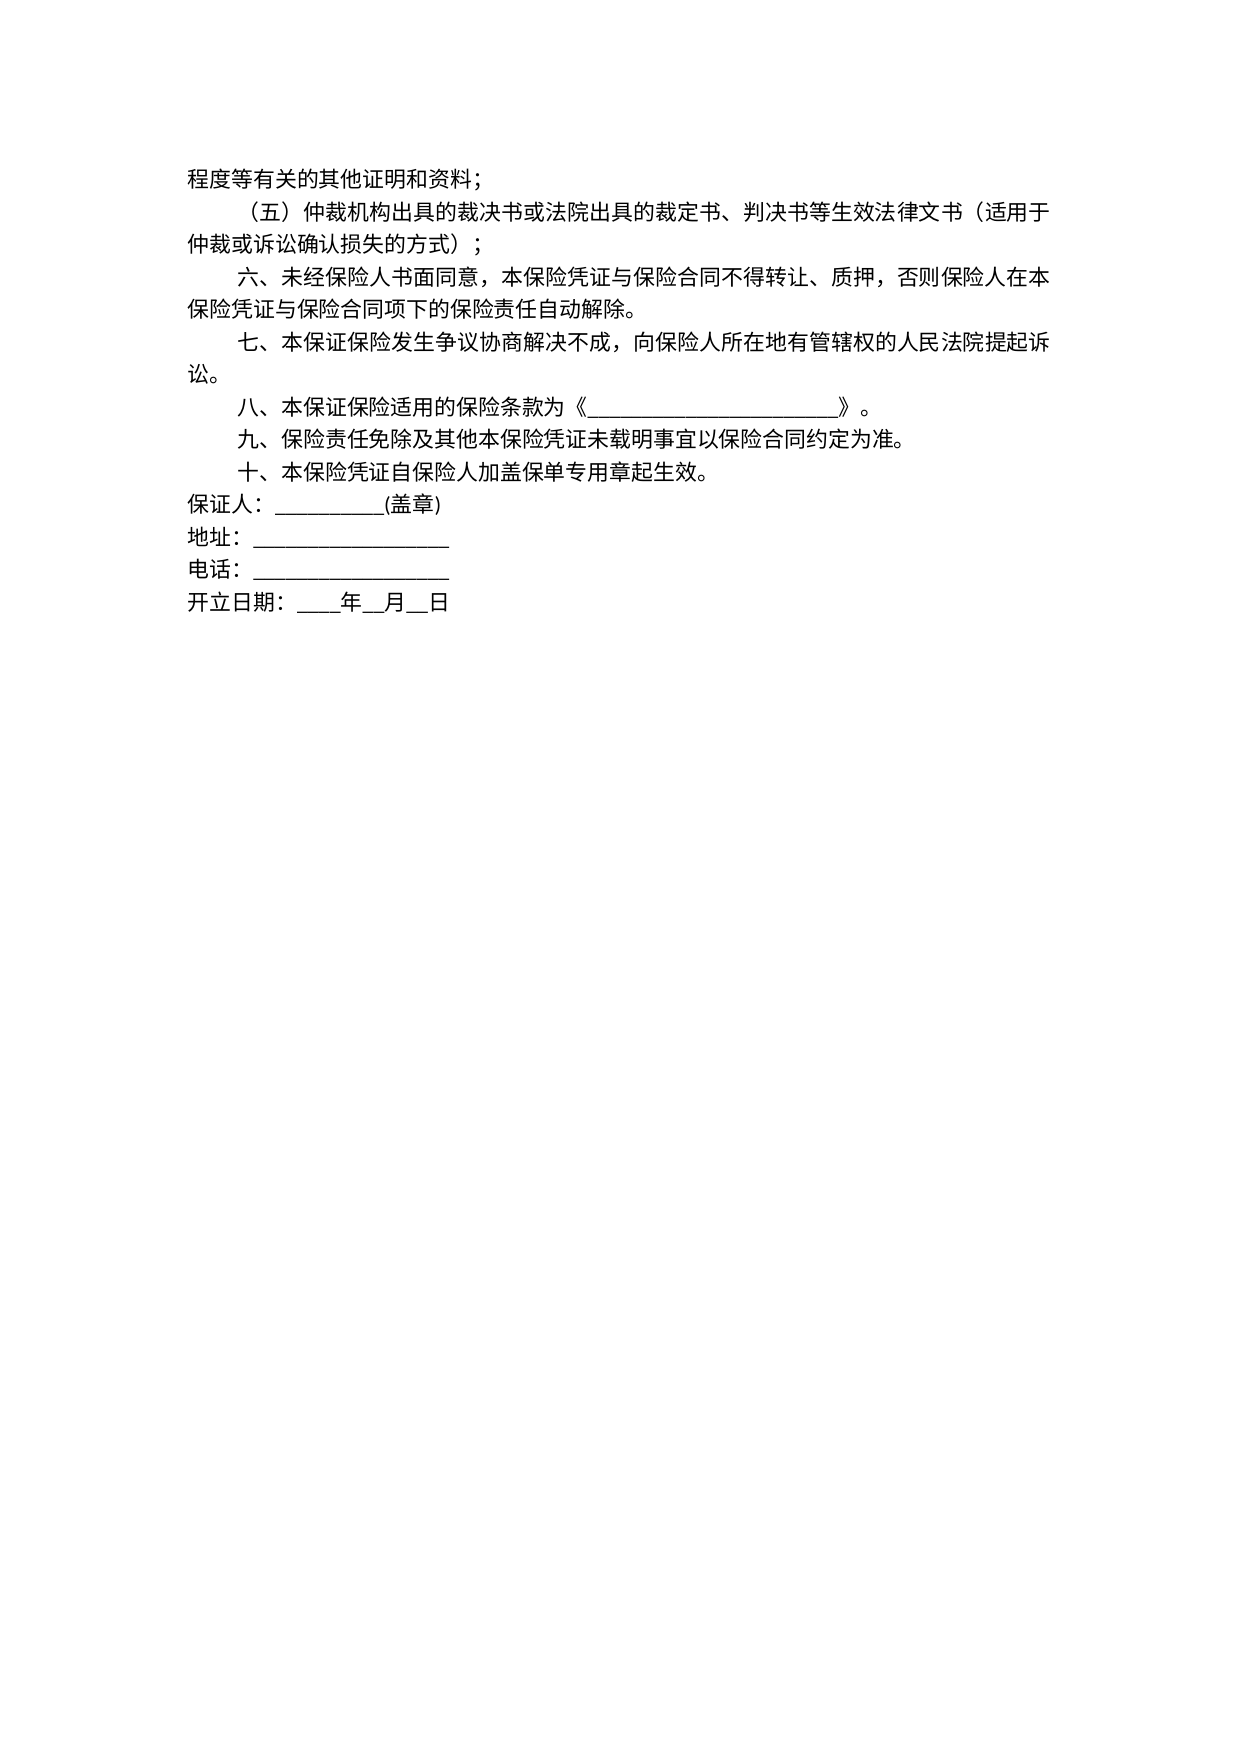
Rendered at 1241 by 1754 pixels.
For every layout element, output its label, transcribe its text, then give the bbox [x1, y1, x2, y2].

text 电话：__________________ [187, 552, 1053, 584]
text 地址：__________________ [187, 519, 1053, 552]
text （五）仲裁机构出具的裁决书或法院出具的裁定书、判决书等生效法律文书（适用于仲裁或诉讼确认损失的方式）； [187, 194, 1053, 259]
text 八、本保证保险适用的保险条款为《_______________________》。 [187, 389, 1053, 422]
text 保证人：__________(盖章) [187, 487, 1053, 519]
text 十、本保险凭证自保险人加盖保单专用章起生效。 [187, 454, 1053, 487]
text 九、保险责任免除及其他本保险凭证未载明事宜以保险合同约定为准。 [187, 422, 1053, 454]
text 六、未经保险人书面同意，本保险凭证与保险合同不得转让、质押，否则保险人在本保险凭证与保险合同项下的保险责任自动解除。 [187, 259, 1053, 324]
text 开立日期：____年__月__日 [187, 584, 1053, 617]
text 七、本保证保险发生争议协商解决不成，向保险人所在地有管辖权的人民法院提起诉讼。 [187, 324, 1053, 389]
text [187, 162, 1053, 194]
